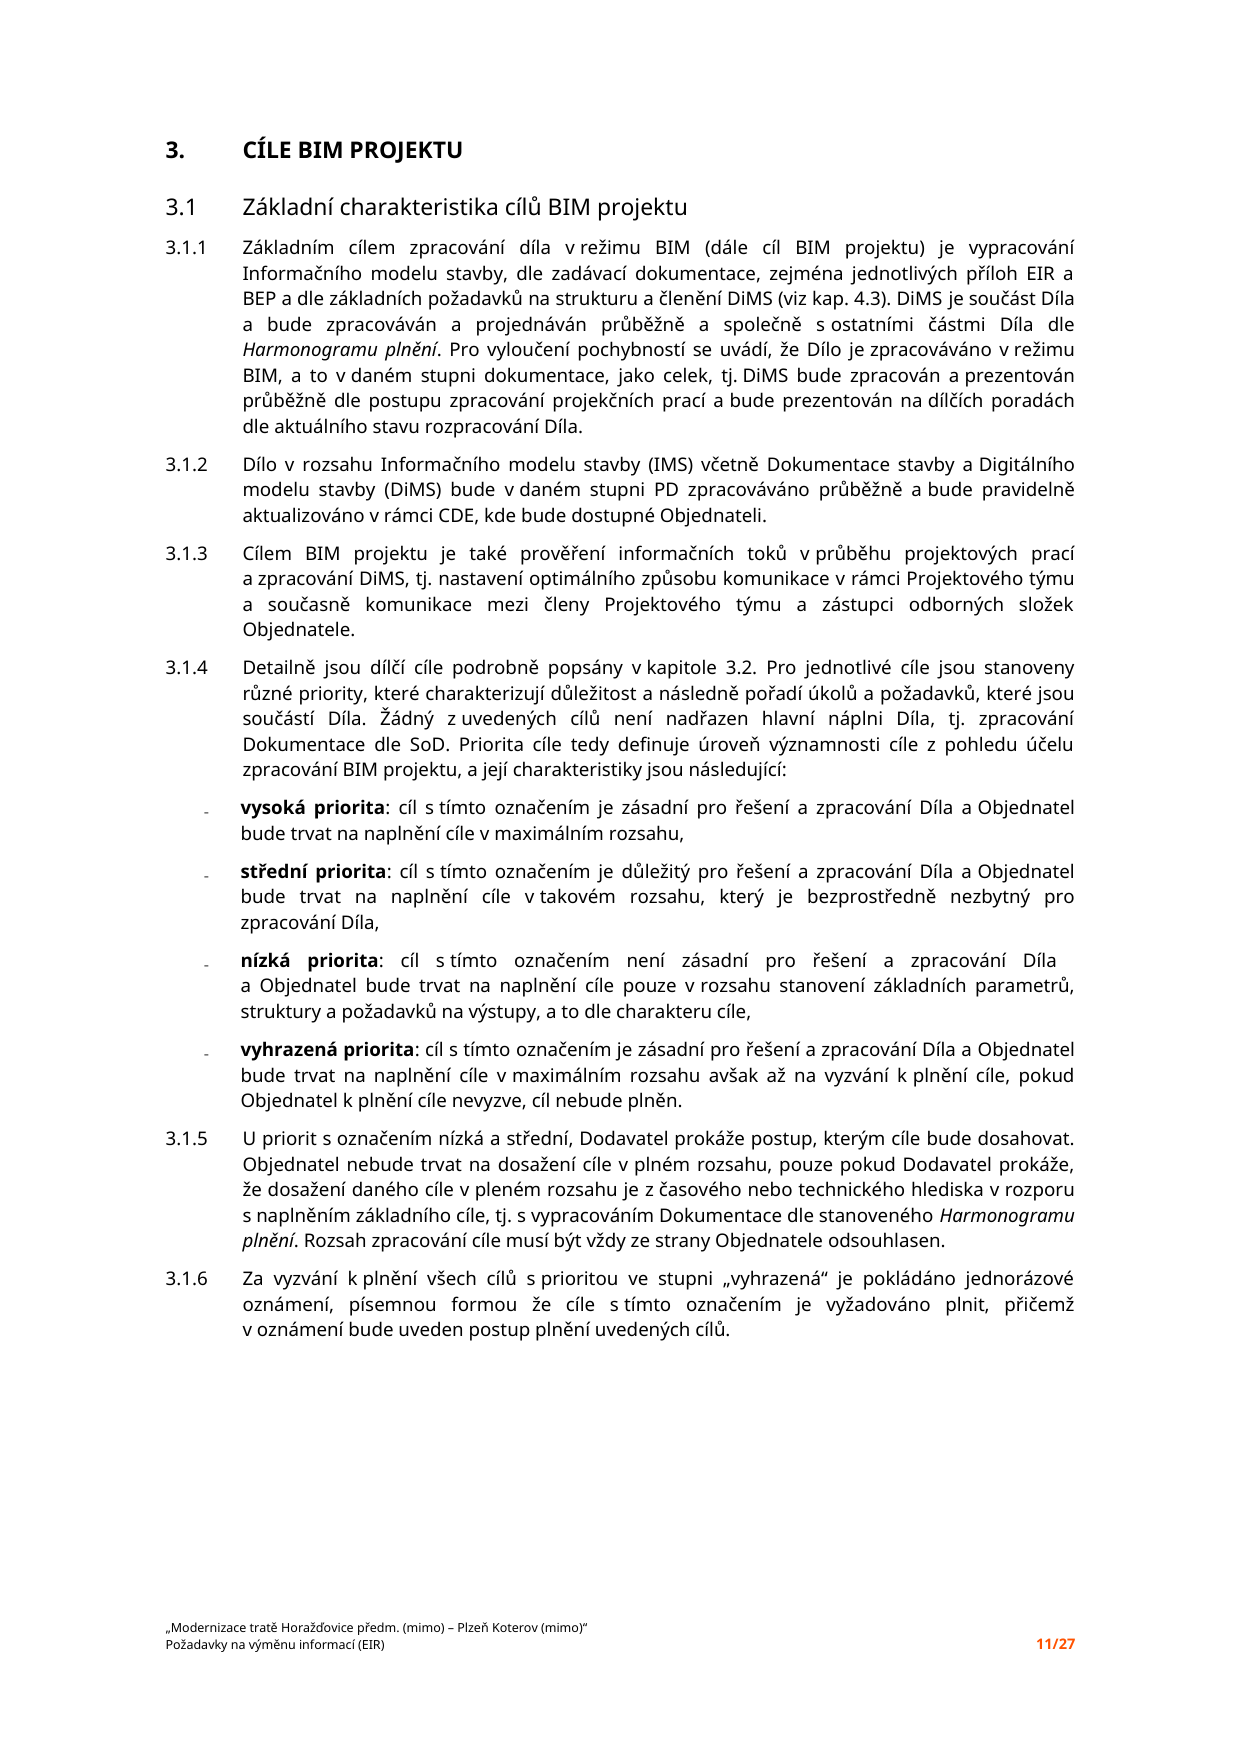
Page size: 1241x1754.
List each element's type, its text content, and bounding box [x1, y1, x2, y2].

text Cíle BIM projektu [165, 134, 1075, 166]
text Za vyzvání k plnění všech cílů s prioritou ve stupni „vyhrazená“ je pokládáno jednorázové oznámení, písemnou formou že cíle s tímto označením je vyžadováno plnit, přičemž v oznámení bude uveden postup plnění uvedených cílů. [165, 1266, 1075, 1342]
list nízká priorita: cíl s tímto označením není zásadní pro řešení a zpracování Díla a Objednatel bude trvat na naplnění cíle pouze v rozsahu stanovení základních parametrů, struktury a požadavků na výstupy, a to dle charakteru cíle, [203, 947, 1075, 1024]
text Základním cílem zpracování díla v režimu BIM (dále cíl BIM projektu) je vypracování Informačního modelu stavby, dle zadávací dokumentace, zejména jednotlivých příloh EIR a BEP a dle základních požadavků na strukturu a členění DiMS (viz kap. 4.3). DiMS je součást Díla a bude zpracováván a projednáván průběžně a společně s ostatními částmi Díla dle Harmonogramu plnění. Pro vyloučení pochybností se uvádí, že Dílo je zpracováváno v režimu BIM, a to v daném stupni dokumentace, jako celek, tj. DiMS bude zpracován a prezentován průběžně dle postupu zpracování projekčních prací a bude prezentován na dílčích poradách dle aktuálního stavu rozpracování Díla. [165, 234, 1075, 438]
list střední priorita: cíl s tímto označením je důležitý pro řešení a zpracování Díla a Objednatel bude trvat na naplnění cíle v takovém rozsahu, který je bezprostředně nezbytný pro zpracování Díla, [203, 858, 1075, 935]
text Cílem BIM projektu je také prověření informačních toků v průběhu projektových prací a zpracování DiMS, tj. nastavení optimálního způsobu komunikace v rámci Projektového týmu a současně komunikace mezi členy Projektového týmu a zástupci odborných složek Objednatele. [165, 540, 1075, 642]
list vysoká priorita: cíl s tímto označením je zásadní pro řešení a zpracování Díla a Objednatel bude trvat na naplnění cíle v maximálním rozsahu, [203, 795, 1075, 846]
text Základní charakteristika cílů BIM projektu [165, 191, 1075, 222]
text U priorit s označením nízká a střední, Dodavatel prokáže postup, kterým cíle bude dosahovat. Objednatel nebude trvat na dosažení cíle v plném rozsahu, pouze pokud Dodavatel prokáže, že dosažení daného cíle v pleném rozsahu je z časového nebo technického hlediska v rozporu s naplněním základního cíle, tj. s vypracováním Dokumentace dle stanoveného Harmonogramu plnění. Rozsah zpracování cíle musí být vždy ze strany Objednatele odsouhlasen. [165, 1125, 1075, 1253]
text Dílo v rozsahu Informačního modelu stavby (IMS) včetně Dokumentace stavby a Digitálního modelu stavby (DiMS) bude v daném stupni PD zpracováváno průběžně a bude pravidelně aktualizováno v rámci CDE, kde bude dostupné Objednateli. [165, 451, 1075, 527]
list vyhrazená priorita: cíl s tímto označením je zásadní pro řešení a zpracování Díla a Objednatel bude trvat na naplnění cíle v maximálním rozsahu avšak až na vyzvání k plnění cíle, pokud Objednatel k plnění cíle nevyzve, cíl nebude plněn. [203, 1036, 1075, 1113]
text Detailně jsou dílčí cíle podrobně popsány v kapitole 3.2. Pro jednotlivé cíle jsou stanoveny různé priority, které charakterizují důležitost a následně pořadí úkolů a požadavků, které jsou součástí Díla. Žádný z uvedených cílů není nadřazen hlavní náplni Díla, tj. zpracování Dokumentace dle SoD. Priorita cíle tedy definuje úroveň významnosti cíle z pohledu účelu zpracování BIM projektu, a její charakteristiky jsou následující: [165, 654, 1075, 782]
